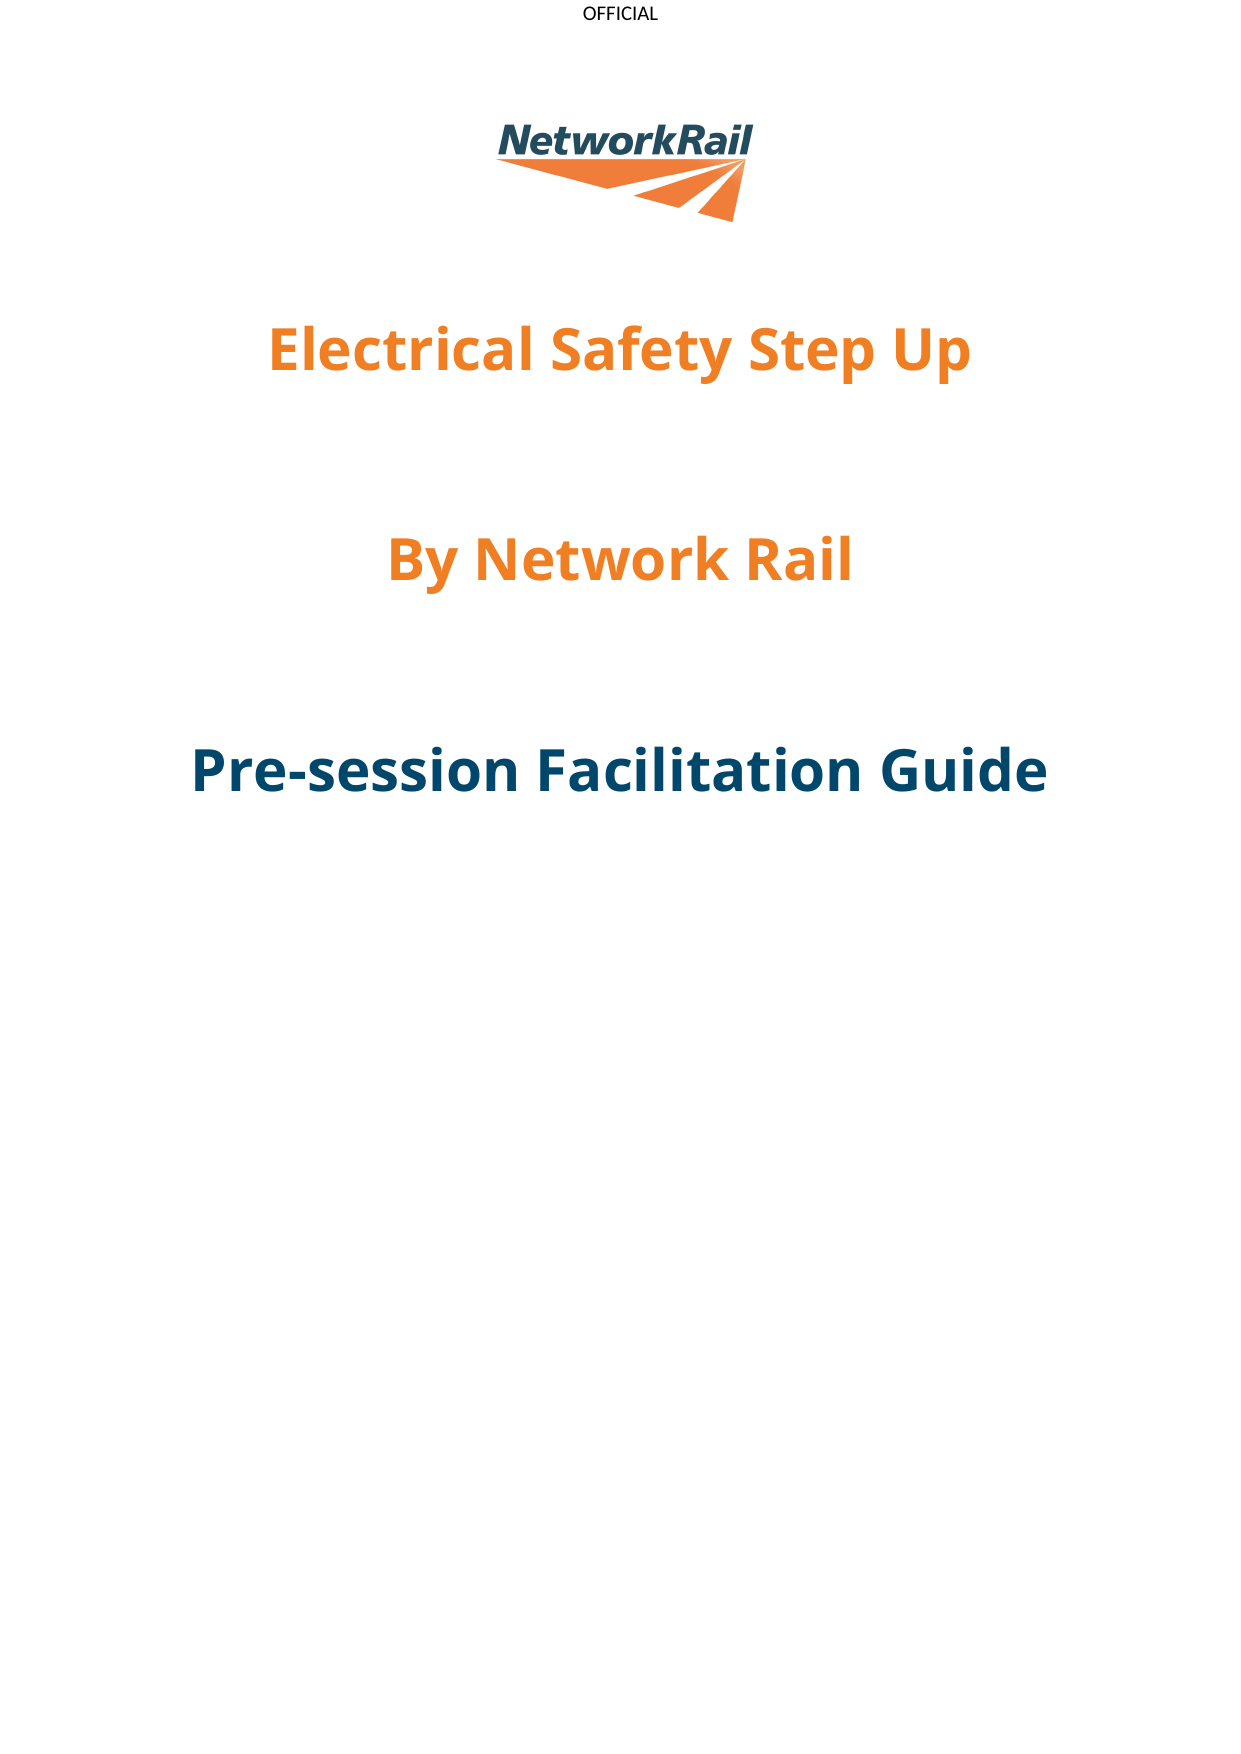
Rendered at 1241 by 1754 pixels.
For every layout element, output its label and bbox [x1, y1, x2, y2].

picture [464, 97, 774, 238]
